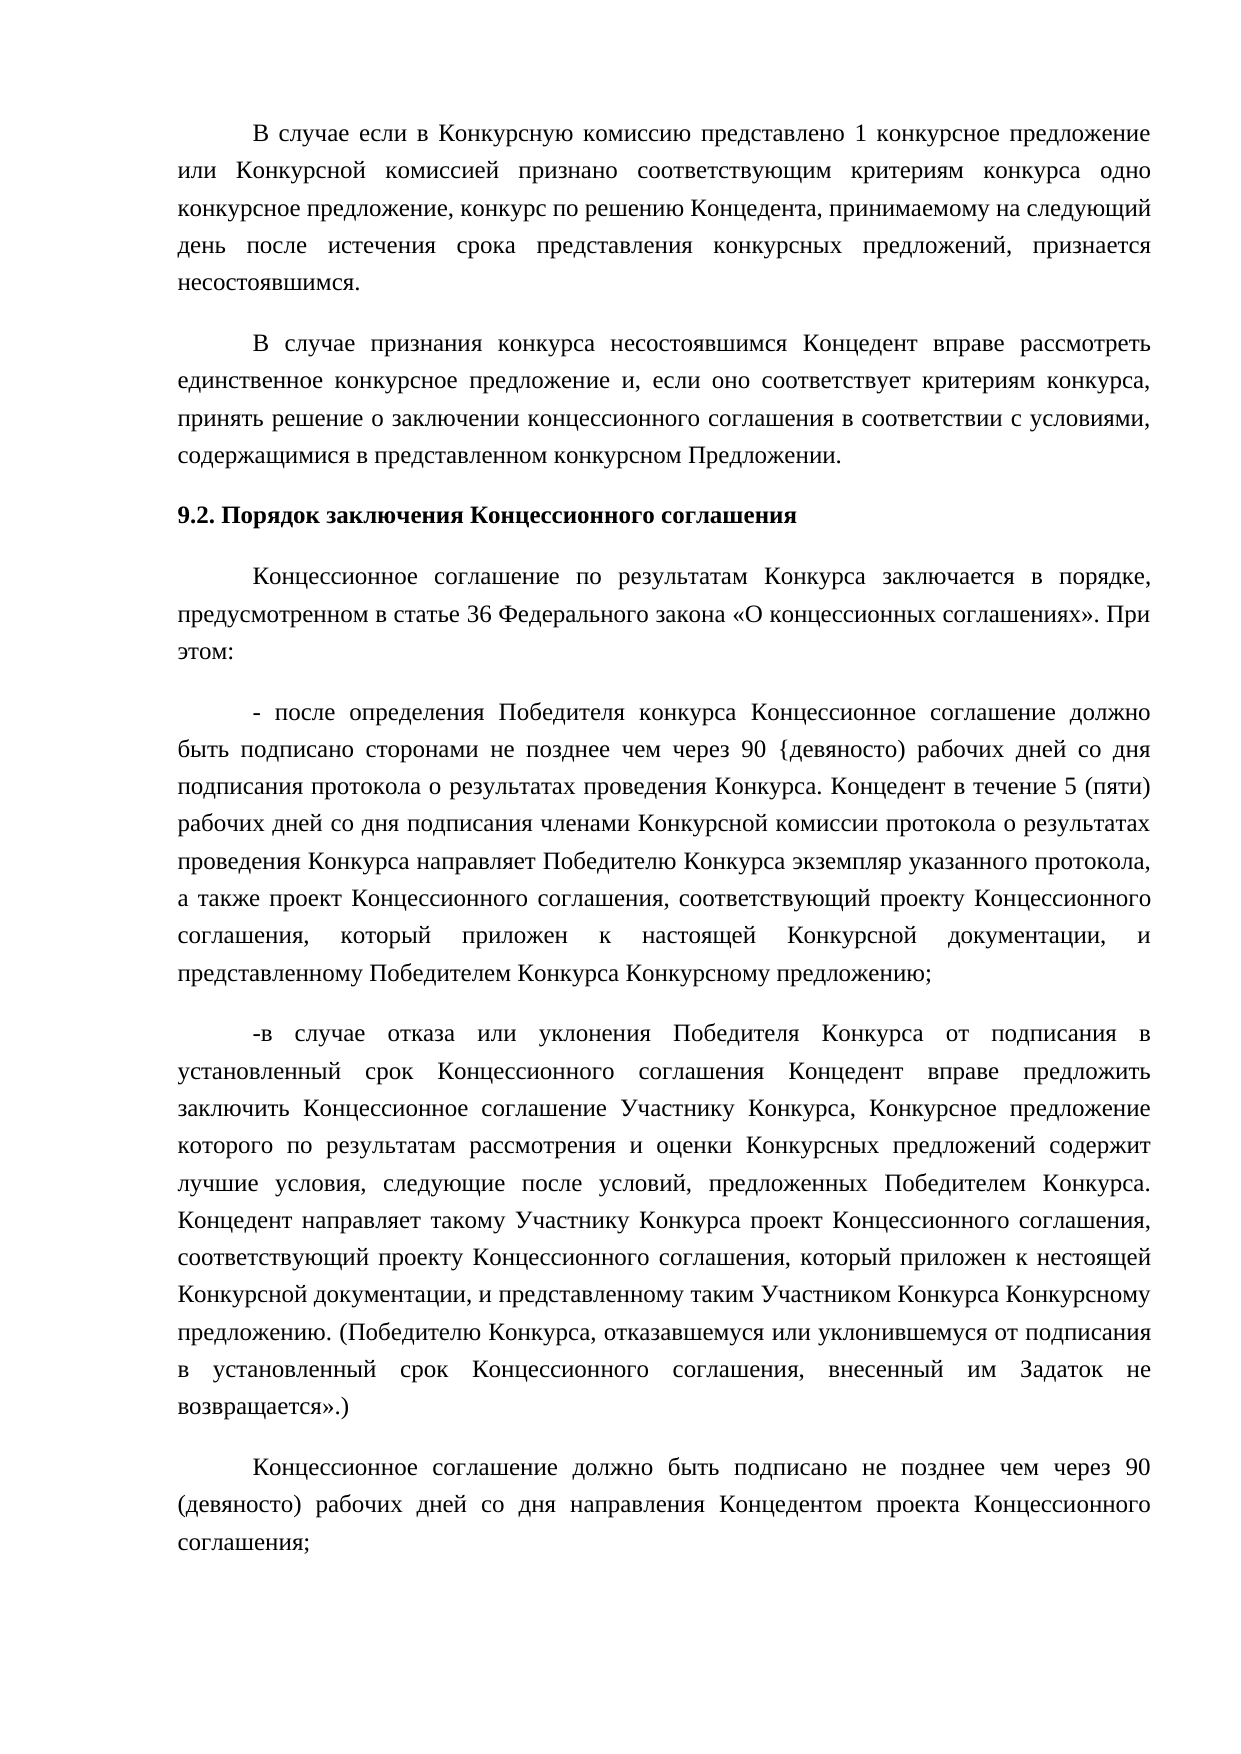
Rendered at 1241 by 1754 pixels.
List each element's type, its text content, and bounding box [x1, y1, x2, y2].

text 9.2. Порядок заключения Концессионного соглашения [177, 501, 1152, 529]
text Концессионное соглашение должно быть подписано не позднее чем через 90 (девяносто) рабочих дней со дня направления Концедентом проекта Концессионного соглашения; [177, 1452, 1152, 1555]
text В случае признания конкурса несостоявшимся Концедент вправе рассмотреть единственное конкурсное предложение и, если оно соответствует критериям конкурса, принять решение о заключении концессионного соглашения в соответствии с условиями, содержащимися в представленном конкурсном Предложении. [177, 328, 1152, 469]
text В случае если в Конкурсную комиссию представлено 1 конкурсное предложение или Конкурсной комиссией признано соответствующим критериям конкурса одно конкурсное предложение, конкурс по решению Концедента, принимаемому на следующий день после истечения срока представления конкурсных предложений, признается несостоявшимся. [177, 118, 1152, 296]
text Концессионное соглашение по результатам Конкурса заключается в порядке, предусмотренном в статье 36 Федерального закона «О концессионных соглашениях». При этом: [177, 561, 1152, 665]
text - после определения Победителя конкурса Концессионное соглашение должно быть подписано сторонами не позднее чем через 90 {девяносто) рабочих дней со дня подписания протокола о результатах проведения Конкурса. Концедент в течение 5 (пяти) рабочих дней со дня подписания членами Конкурсной комиссии протокола о результатах проведения Конкурса направляет Победителю Конкурса экземпляр указанного протокола, а также проект Концессионного соглашения, соответствующий проекту Концессионного соглашения, который приложен к настоящей Конкурсной документации, и представленному Победителем Конкурса Конкурсному предложению; [177, 697, 1152, 986]
text -в случае отказа или уклонения Победителя Конкурса от подписания в установленный срок Концессионного соглашения Концедент вправе предложить заключить Концессионное соглашение Участнику Конкурса, Конкурсное предложение которого по результатам рассмотрения и оценки Конкурсных предложений содержит лучшие условия, следующие после условий, предложенных Победителем Конкурса. Концедент направляет такому Участнику Конкурса проект Концессионного соглашения, соответствующий проекту Концессионного соглашения, который приложен к нестоящей Конкурсной документации, и представленному таким Участником Конкурса Конкурсному предложению. (Победителю Конкурса, отказавшемуся или уклонившемуся от подписания в установленный срок Концессионного соглашения, внесенный им Задаток не возвращается».) [177, 1018, 1152, 1420]
